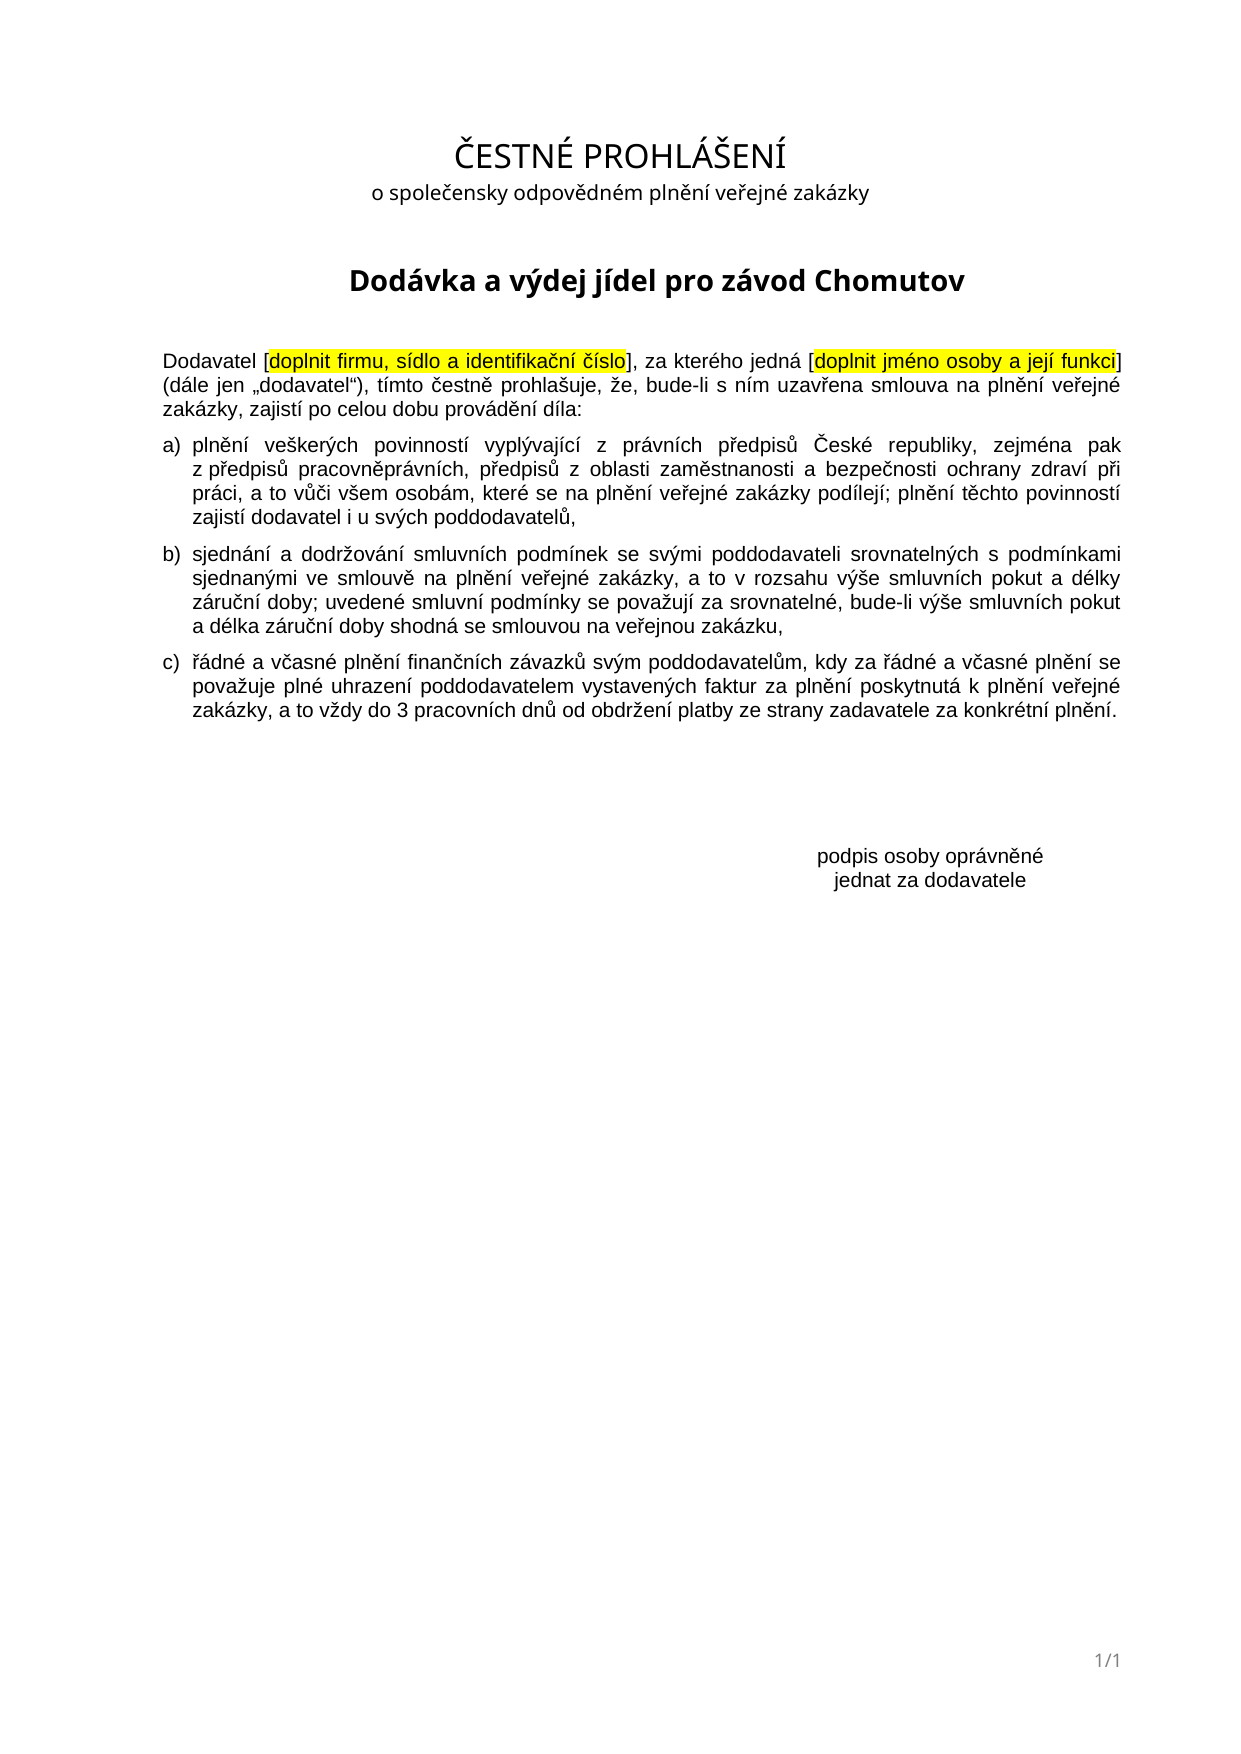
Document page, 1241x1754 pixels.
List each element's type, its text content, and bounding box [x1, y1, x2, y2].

list Dodavatel [doplnit firmu, sídlo a identifikační číslo], za kterého jedná [doplnit jméno osoby a její funkci] (dále jen „dodavatel“), tímto čestně prohlašuje, že, bude-li s ním uzavřena smlouva na plnění veřejné zakázky, zajistí po celou dobu provádění díla: [162, 349, 1122, 421]
text sjednání a dodržování smluvních podmínek se svými poddodavateli srovnatelných s podmínkami sjednanými ve smlouvě na plnění veřejné zakázky, a to v rozsahu výše smluvních pokut a délky záruční doby; uvedené smluvní podmínky se považují za srovnatelné, bude-li výše smluvních pokut a délka záruční doby shodná se smlouvou na veřejnou zakázku, [162, 542, 1122, 637]
text ČESTNÉ PROHLÁŠENÍ [118, 133, 1122, 178]
text podpis osoby oprávněné jednat za dodavatele [797, 844, 1063, 892]
text o společensky odpovědném plnění veřejné zakázky [118, 178, 1122, 207]
list plnění veškerých povinností vyplývající z právních předpisů České republiky, zejména pak z předpisů pracovněprávních, předpisů z oblasti zaměstnanosti a bezpečnosti ochrany zdraví při práci, a to vůči všem osobám, které se na plnění veřejné zakázky podílejí; plnění těchto povinností zajistí dodavatel i u svých poddodavatelů, [162, 433, 1122, 529]
list Dodávka a výdej jídel pro závod Chomutov [192, 260, 1122, 300]
text řádné a včasné plnění finančních závazků svým poddodavatelům, kdy za řádné a včasné plnění se považuje plné uhrazení poddodavatelem vystavených faktur za plnění poskytnutá k plnění veřejné zakázky, a to vždy do 3 pracovních dnů od obdržení platby ze strany zadavatele za konkrétní plnění. [162, 650, 1122, 722]
